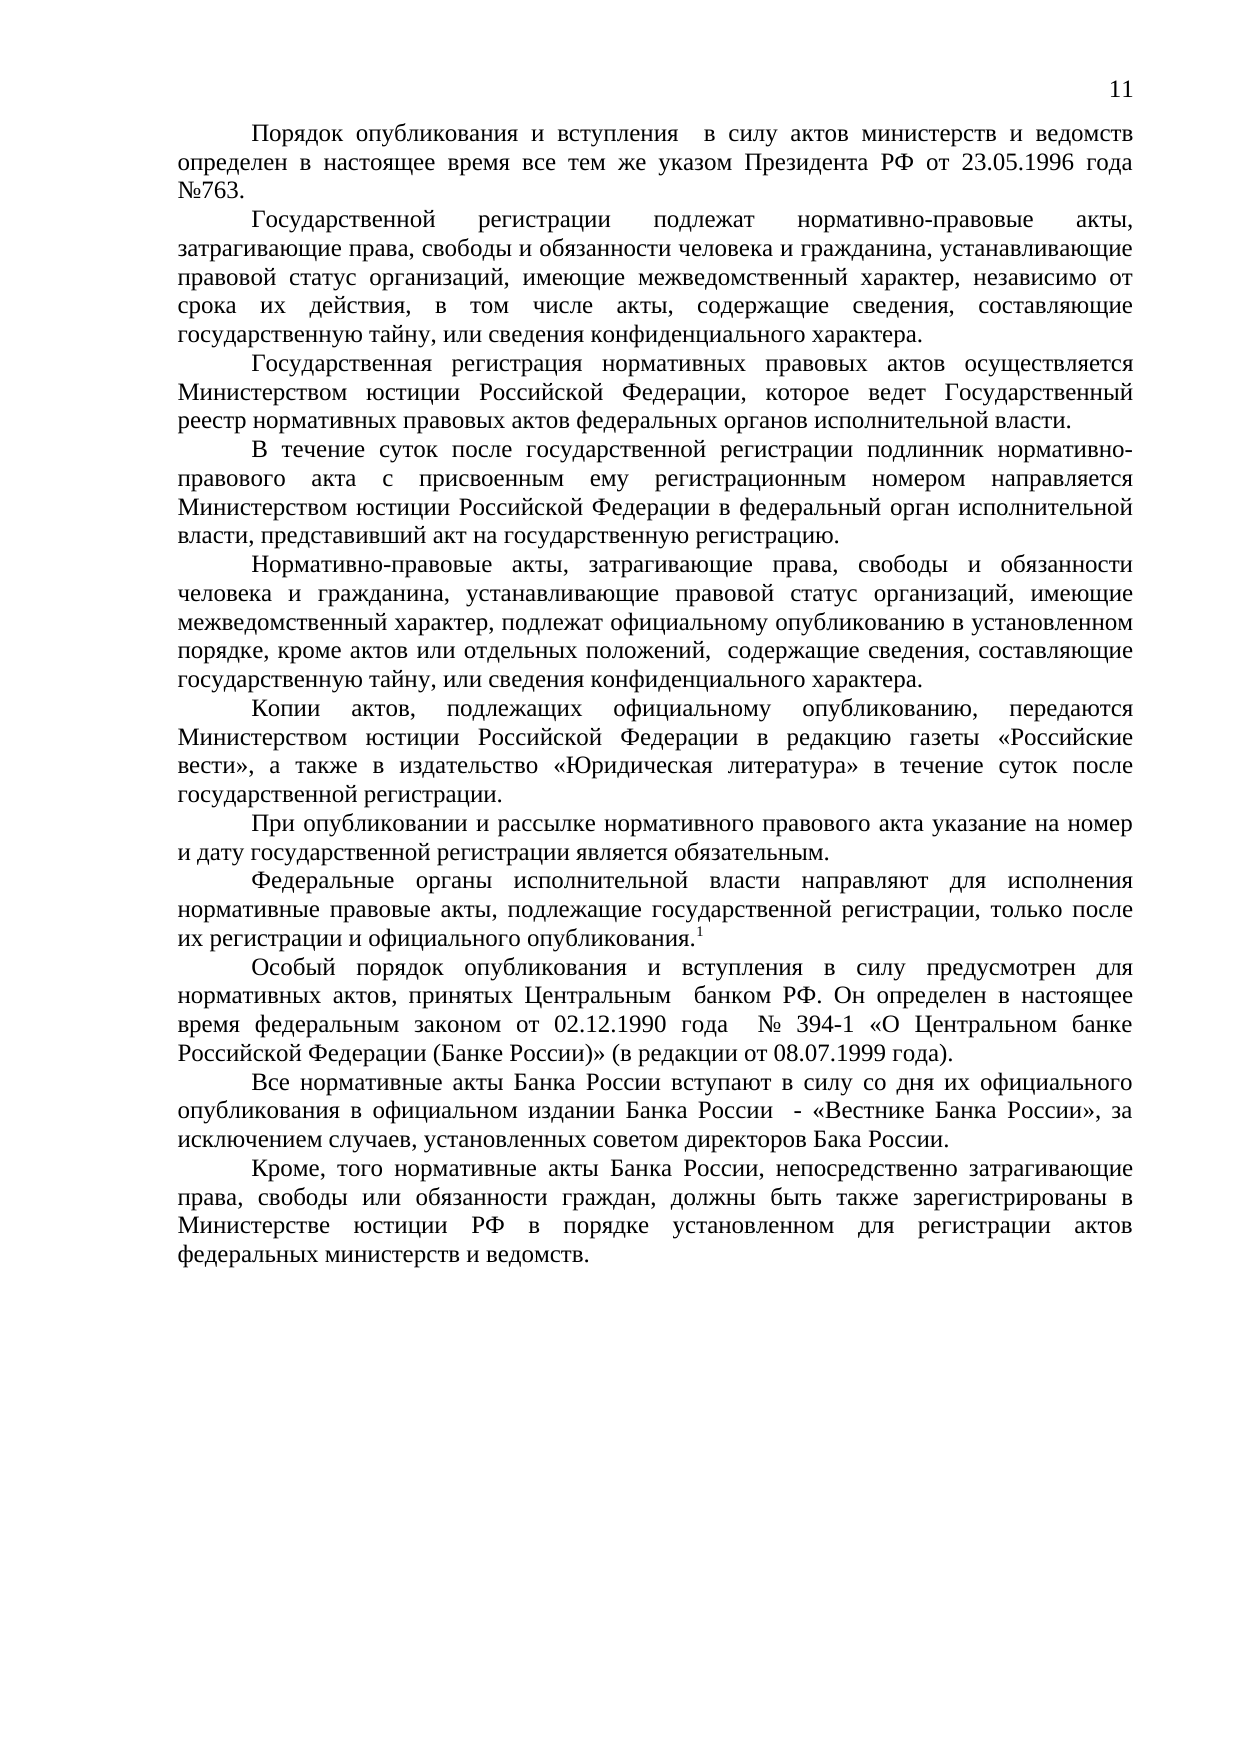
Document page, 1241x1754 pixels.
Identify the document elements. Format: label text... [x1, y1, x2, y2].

text Государственная регистрация нормативных правовых актов осуществляется Министерством юстиции Российской Федерации, которое ведет Государственный реестр нормативных правовых актов федеральных органов исполнительной власти. [177, 348, 1134, 434]
text Особый порядок опубликования и вступления в силу предусмотрен для нормативных актов, принятых Центральным банком РФ. Он определен в настоящее время федеральным законом от 02.12.1990 года № 394-1 «О Центральном банке Российской Федерации (Банке России)» (в редакции от 08.07.1999 года). [177, 952, 1134, 1067]
text Все нормативные акты Банка России вступают в силу со дня их официального опубликования в официальном издании Банка России - «Вестнике Банка России», за исключением случаев, установленных советом директоров Бака России. [177, 1067, 1134, 1153]
text Копии актов, подлежащих официальному опубликованию, передаются Министерством юстиции Российской Федерации в редакцию газеты «Российские вести», а также в издательство «Юридическая литература» в течение суток после государственной регистрации. [177, 693, 1134, 808]
text Кроме, того нормативные акты Банка России, непосредственно затрагивающие права, свободы или обязанности граждан, должны быть также зарегистрированы в Министерстве юстиции РФ в порядке установленном для регистрации актов федеральных министерств и ведомств. [177, 1153, 1134, 1268]
text В течение суток после государственной регистрации подлинник нормативно-правового акта с присвоенным ему регистрационным номером направляется Министерством юстиции Российской Федерации в федеральный орган исполнительной власти, представивший акт на государственную регистрацию. [177, 434, 1134, 549]
text При опубликовании и рассылке нормативного правового акта указание на номер и дату государственной регистрации является обязательным. [177, 808, 1134, 866]
text Нормативно-правовые акты, затрагивающие права, свободы и обязанности человека и гражданина, устанавливающие правовой статус организаций, имеющие межведомственный характер, подлежат официальному опубликованию в установленном порядке, кроме актов или отдельных положений, содержащие сведения, составляющие государственную тайну, или сведения конфиденциального характера. [177, 549, 1134, 693]
text Федеральные органы исполнительной власти направляют для исполнения нормативные правовые акты, подлежащие государственной регистрации, только после их регистрации и официального опубликования.1 [177, 866, 1134, 952]
text Государственной регистрации подлежат нормативно-правовые акты, затрагивающие права, свободы и обязанности человека и гражданина, устанавливающие правовой статус организаций, имеющие межведомственный характер, независимо от срока их действия, в том числе акты, содержащие сведения, составляющие государственную тайну, или сведения конфиденциального характера. [177, 204, 1134, 348]
text Порядок опубликования и вступления в силу актов министерств и ведомств определен в настоящее время все тем же указом Президента РФ от 23.05.1996 года №763. [177, 118, 1134, 204]
